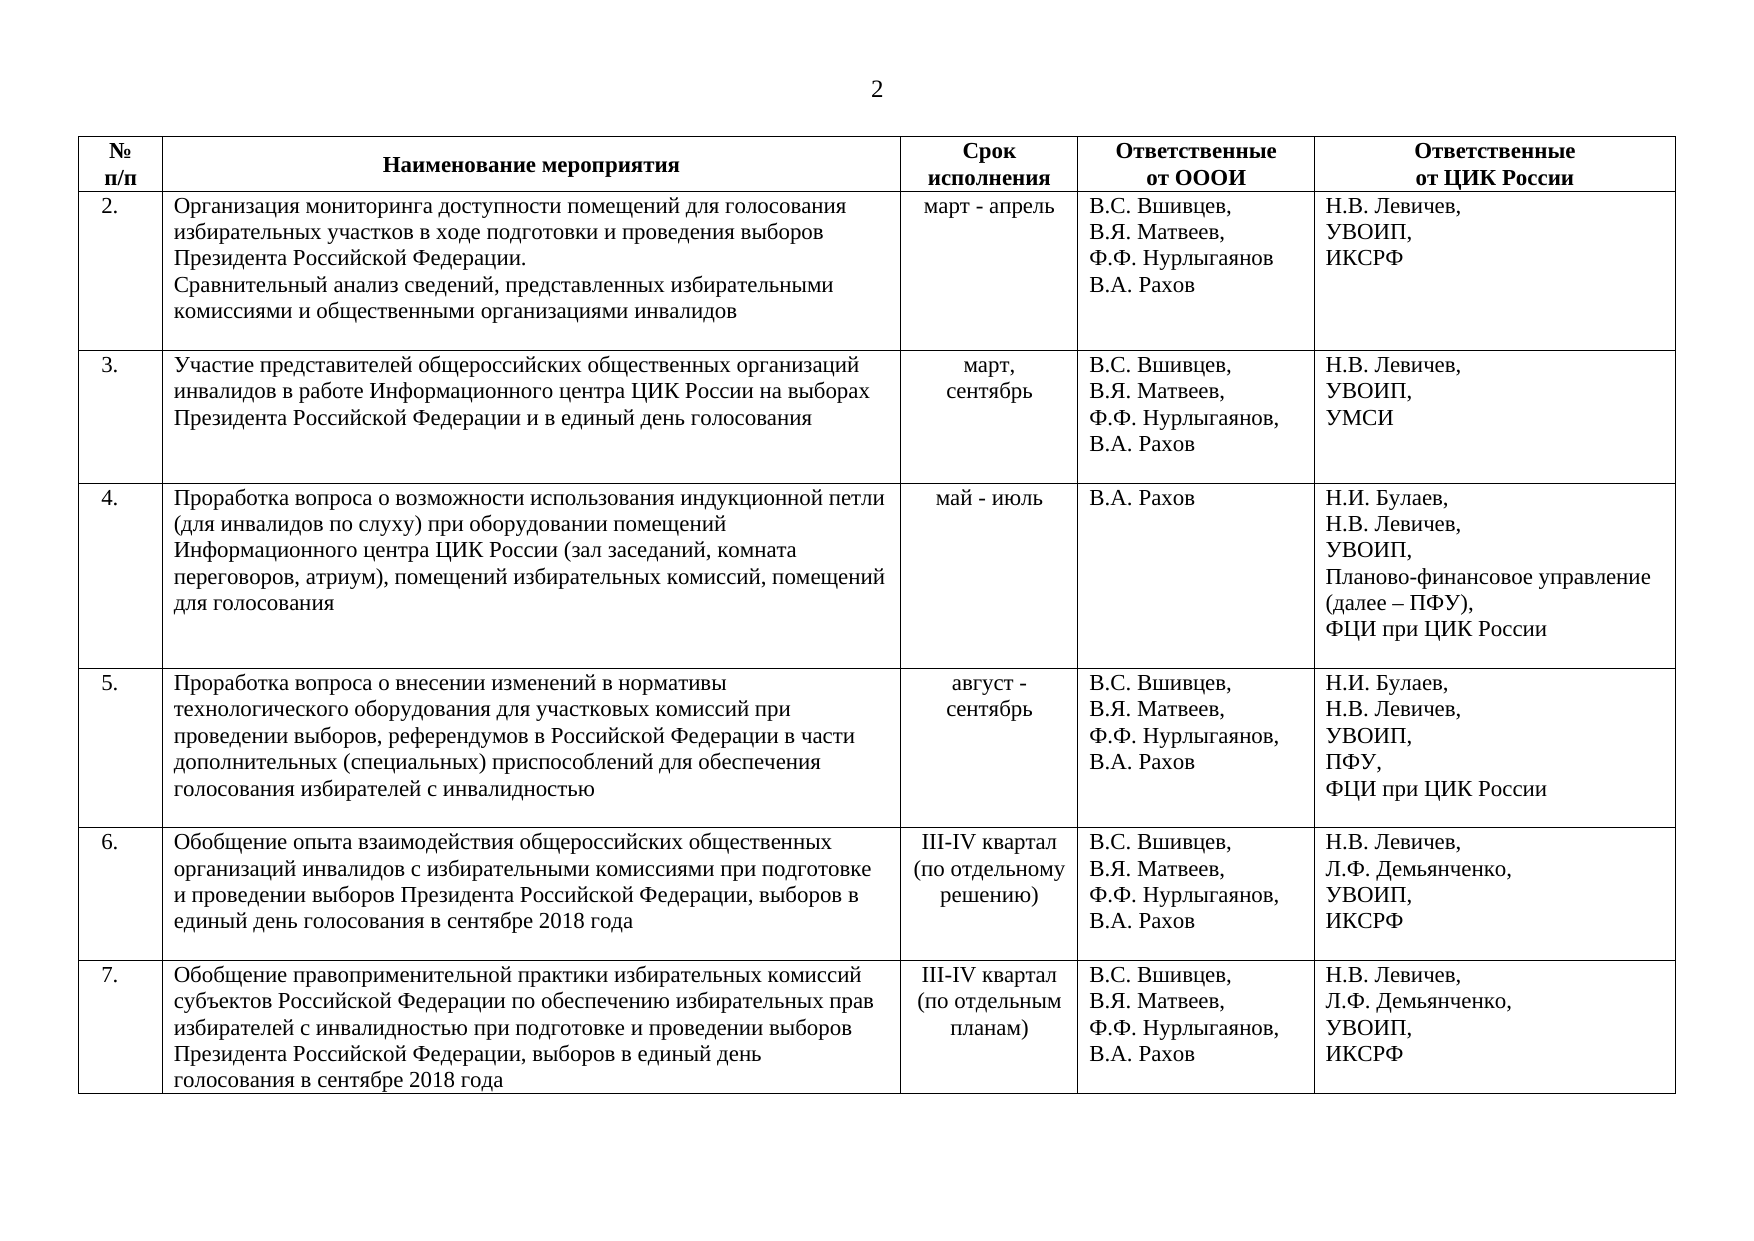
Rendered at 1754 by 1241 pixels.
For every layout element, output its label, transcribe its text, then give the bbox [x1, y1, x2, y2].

table_cell Обобщение опыта взаимодействия общероссийских общественных организаций инвалидов с избирательными комиссиями при подготовке и проведении выборов Президента Российской Федерации, выборов в единый день голосования в сентябре 2018 года [163, 828, 900, 960]
table_cell Н.В. Левичев, Л.Ф. Демьянченко, УВОИП, ИКСРФ [1315, 828, 1675, 960]
table_cell Н.В. Левичев, Л.Ф. Демьянченко, УВОИП, ИКСРФ [1315, 961, 1675, 1093]
table_cell [79, 961, 162, 1093]
table_header Срок исполнения [901, 137, 1077, 191]
table_cell Н.В. Левичев, УВОИП, ИКСРФ [1315, 192, 1675, 350]
table_cell [79, 828, 162, 960]
table_header № п/п [79, 137, 162, 191]
table_cell [79, 192, 162, 350]
table_cell [79, 669, 162, 827]
table_cell В.С. Вшивцев, В.Я. Матвеев, Ф.Ф. Нурлыгаянов, В.А. Рахов [1078, 828, 1314, 960]
table_cell [79, 484, 162, 668]
table_cell Участие представителей общероссийских общественных организаций инвалидов в работе Информационного центра ЦИК России на выборах Президента Российской Федерации и в единый день голосования [163, 351, 900, 483]
table_cell В.С. Вшивцев, В.Я. Матвеев, Ф.Ф. Нурлыгаянов В.А. Рахов [1078, 192, 1314, 350]
table_cell август - сентябрь [901, 669, 1077, 827]
table_cell Организация мониторинга доступности помещений для голосования избирательных участков в ходе подготовки и проведения выборов Президента Российской Федерации. Сравнительный анализ сведений, представленных избирательными комиссиями и общественными организациями инвалидов [163, 192, 900, 350]
table_cell В.С. Вшивцев, В.Я. Матвеев, Ф.Ф. Нурлыгаянов, В.А. Рахов [1078, 669, 1314, 827]
table_cell В.А. Рахов [1078, 484, 1314, 668]
table_header Ответственные от ЦИК России [1315, 137, 1675, 191]
table_cell Н.И. Булаев, Н.В. Левичев, УВОИП, Планово-финансовое управление (далее – ПФУ), ФЦИ при ЦИК России [1315, 484, 1675, 668]
table_cell март, сентябрь [901, 351, 1077, 483]
table_cell Проработка вопроса о внесении изменений в нормативы технологического оборудования для участковых комиссий при проведении выборов, референдумов в Российской Федерации в части дополнительных (специальных) приспособлений для обеспечения голосования избирателей с инвалидностью [163, 669, 900, 827]
table_cell III-IV квартал (по отдельному решению) [901, 828, 1077, 960]
table_header Наименование мероприятия [163, 137, 900, 191]
table_cell Проработка вопроса о возможности использования индукционной петли (для инвалидов по слуху) при оборудовании помещений Информационного центра ЦИК России (зал заседаний, комната переговоров, атриум), помещений избирательных комиссий, помещений для голосования [163, 484, 900, 668]
table_cell Н.В. Левичев, УВОИП, УМСИ [1315, 351, 1675, 483]
table_cell Н.И. Булаев, Н.В. Левичев, УВОИП, ПФУ, ФЦИ при ЦИК России [1315, 669, 1675, 827]
table_cell [79, 351, 162, 483]
table_header Ответственные от ОООИ [1078, 137, 1314, 191]
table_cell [1078, 961, 1314, 1093]
table_cell март - апрель [901, 192, 1077, 350]
table_cell Обобщение правоприменительной практики избирательных комиссий субъектов Российской Федерации по обеспечению избирательных прав избирателей с инвалидностью при подготовке и проведении выборов Президента Российской Федерации, выборов в единый день голосования в сентябре 2018 года [163, 961, 900, 1093]
table_cell III-IV квартал (по отдельным планам) [901, 961, 1077, 1093]
table_cell май - июль [901, 484, 1077, 668]
table_cell В.С. Вшивцев, В.Я. Матвеев, Ф.Ф. Нурлыгаянов, В.А. Рахов [1078, 351, 1314, 483]
